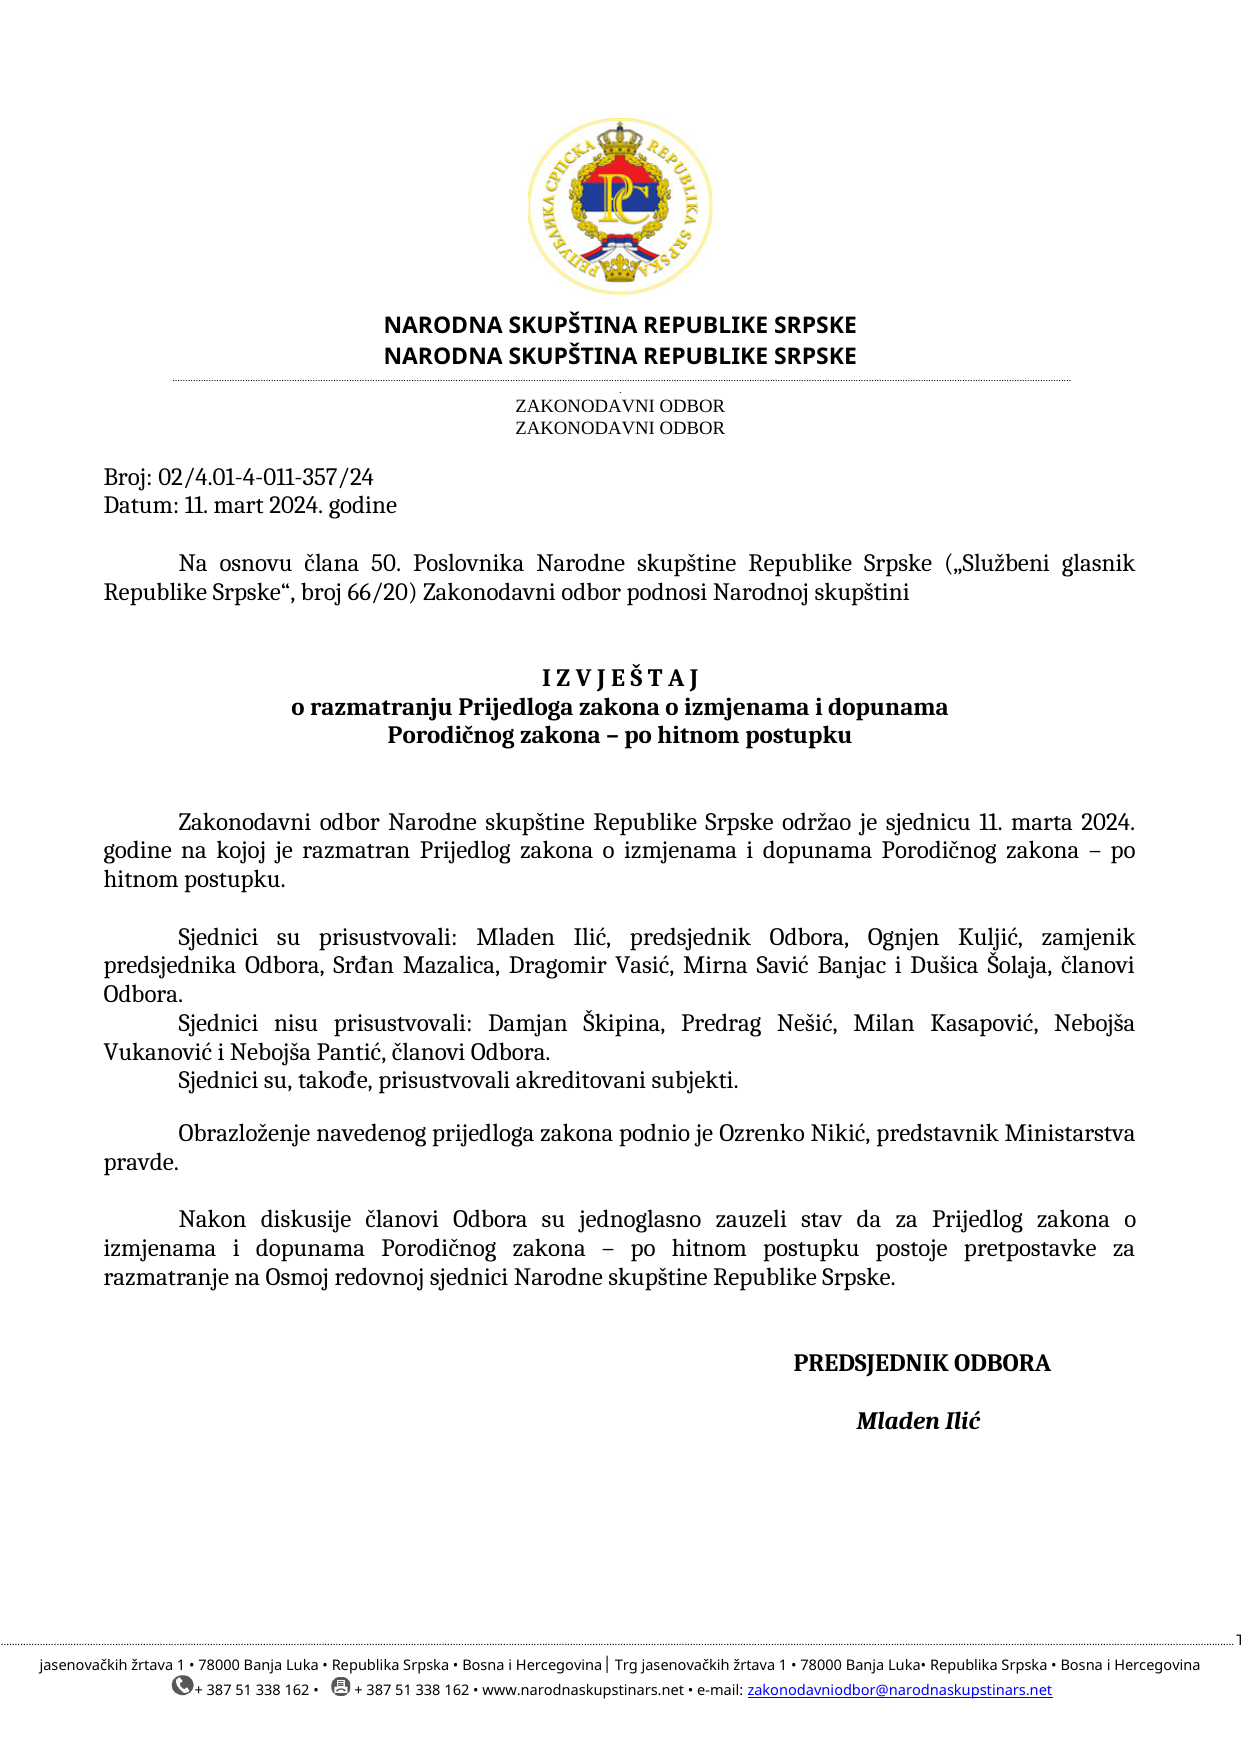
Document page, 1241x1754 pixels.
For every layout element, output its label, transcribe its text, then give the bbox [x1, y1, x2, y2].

text Zakonodavni odbor Narodne skupštine Republike Srpske održao je sjednicu 11. marta 2024. godine na kojoj je razmatran Prijedlog zakona o izmjenama i dopunama Porodičnog zakona – po hitnom postupku. [103, 807, 1137, 894]
text Datum: 11. mart 2024. godine [103, 491, 1137, 520]
text Sjednici su, takođe, prisustvovali akreditovani subjekti. [103, 1066, 1137, 1095]
text Nakon diskusije članovi Odbora su jednoglasno zauzeli stav da za Prijedlog zakona o izmjenama i dopunama Porodičnog zakona – po hitnom postupku postoje pretpostavke za razmatranje na Osmoj redovnoj sjednici Narodne skupštine Republike Srpske. [103, 1205, 1137, 1292]
text I Z V J E Š T A J [103, 664, 1137, 692]
text PREDSJEDNIK ODBORA [103, 1349, 1137, 1378]
text Broj: 02/4.01-4-011-357/24 [103, 462, 1137, 491]
text Obrazloženje navedenog prijedloga zakona podnio je Ozrenko Nikić, predstavnik Ministarstva pravde. [103, 1119, 1137, 1177]
text o razmatranju Prijedloga zakona o izmjenama i dopunama [103, 692, 1137, 721]
text Na osnovu člana 50. Poslovnika Narodne skupštine Republike Srpske („Službeni glasnik Republike Srpske“, broj 66/20) Zakonodavni odbor podnosi Narodnoj skupštini [103, 549, 1137, 606]
text Sjednici su prisustvovali: Mladen Ilić, predsjednik Odbora, Ognjen Kuljić, zamjenik predsjednika Odbora, Srđan Mazalica, Dragomir Vasić, Mirna Savić Banjac i Dušica Šolaja, članovi Odbora. [103, 922, 1137, 1009]
text Mladen Ilić [103, 1407, 1137, 1435]
text Sjednici nisu prisustvovali: Damjan Škipina, Predrag Nešić, Milan Kasapović, Nebojša Vukanović i Nebojša Pantić, članovi Odbora. [103, 1009, 1137, 1066]
text Porodičnog zakona – po hitnom postupku [103, 721, 1137, 750]
